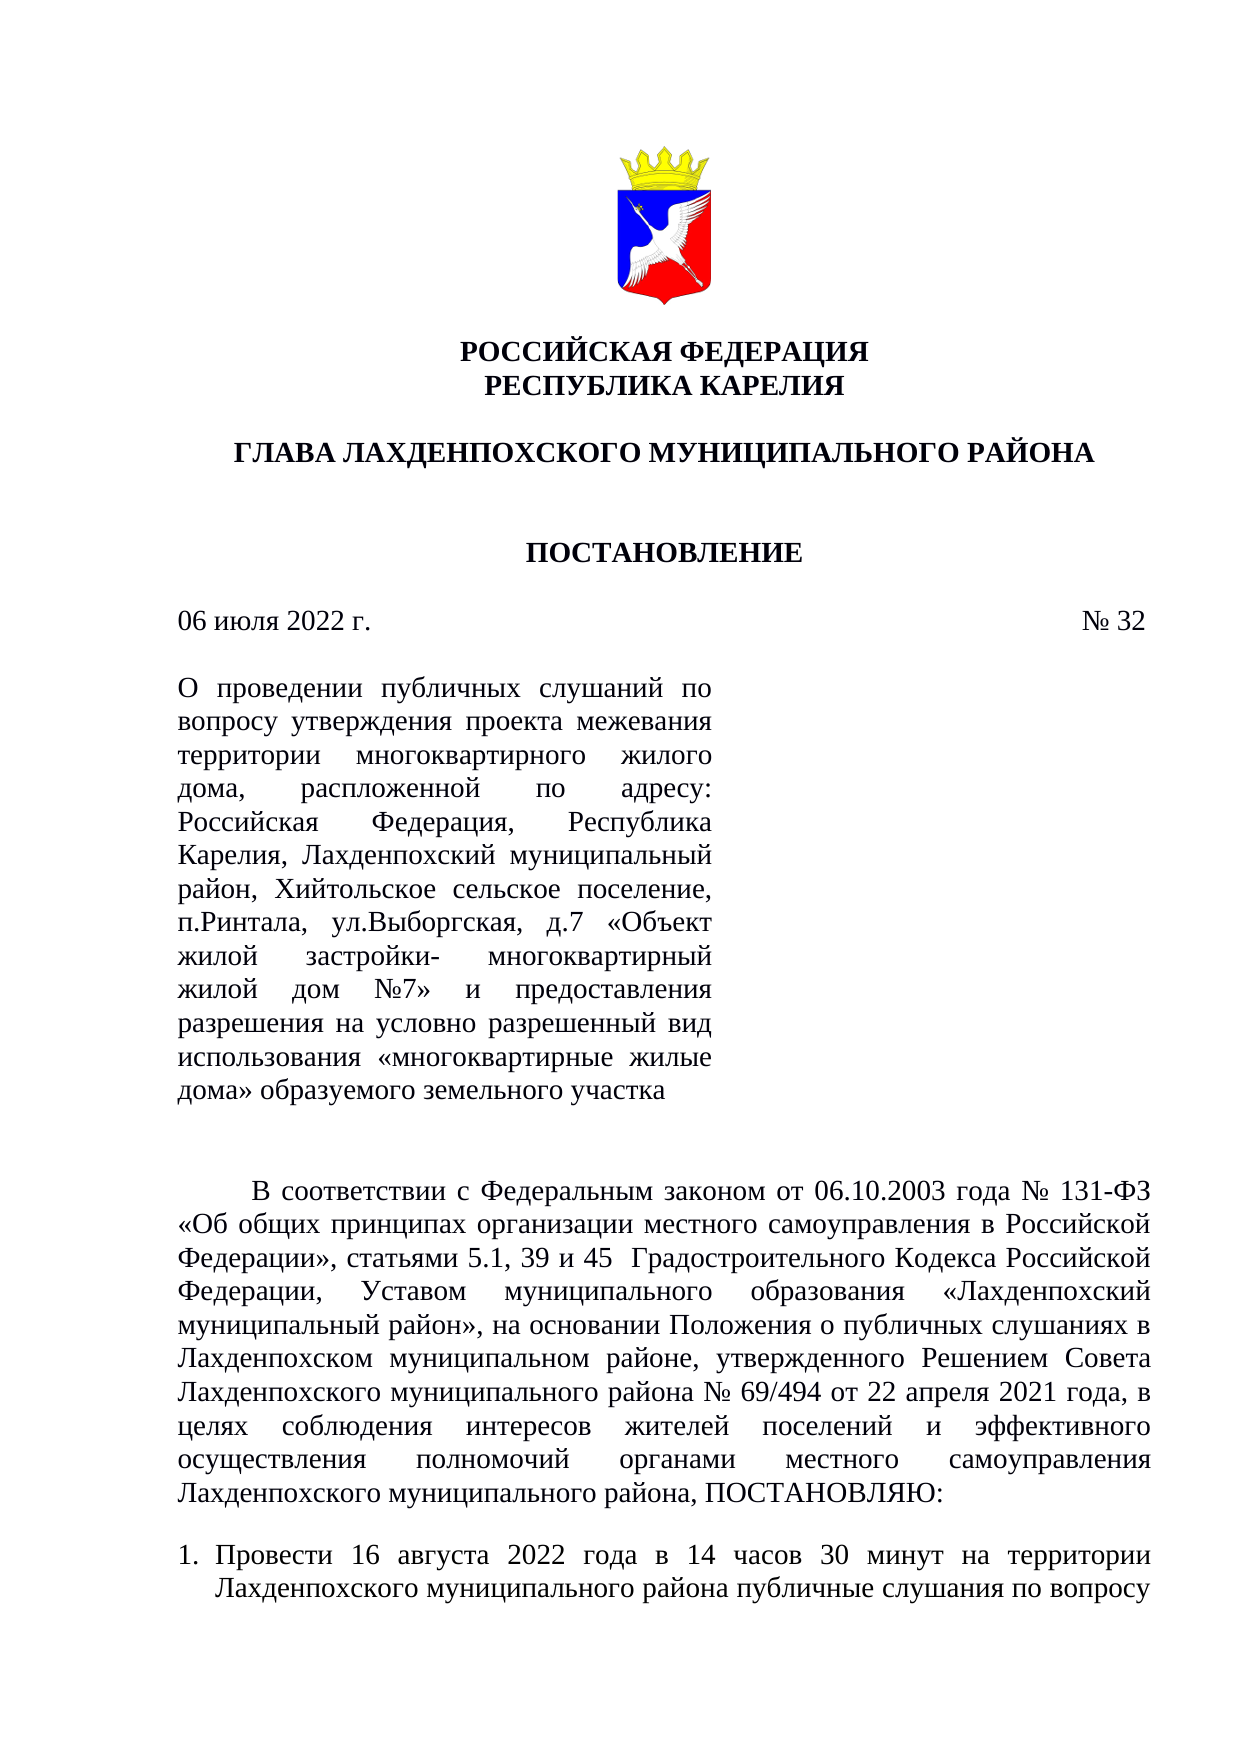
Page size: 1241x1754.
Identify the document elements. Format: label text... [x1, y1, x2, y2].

table_header О проведении публичных слушаний по вопросу утверждения проекта межевания территории многоквартирного жилого дома, распложенной по адресу: Российская Федерация, Республика Карелия, Лахденпохский муниципальный район, Хийтольское сельское поселение, п.Ринтала, ул.Выборгская, д.7 «Объект жилой застройки- многоквартирный жилой дом №7» и предоставления разрешения на условно разрешенный вид использования «многоквартирные жилые дома» образуемого земельного участка [121, 670, 723, 1173]
text ПОСТАНОВЛЕНИЕ [177, 536, 1152, 569]
text РЕСПУБЛИКА КАРЕЛИЯ [177, 368, 1152, 401]
text В соответствии с Федеральным законом от 06.10.2003 года № 131-ФЗ «Об общих принципах организации местного самоуправления в Российской Федерации», статьями 5.1, 39 и 45 Градостроительного Кодекса Российской Федерации, Уставом муниципального образования «Лахденпохский муниципальный район», на основании Положения о публичных слушаниях в Лахденпохском муниципальном районе, утвержденного Решением Совета Лахденпохского муниципального района № 69/494 от 22 апреля 2021 года, в целях соблюдения интересов жителей поселений и эффективного осуществления полномочий органами местного самоуправления Лахденпохского муниципального района, ПОСТАНОВЛЯЮ: [177, 1173, 1152, 1508]
text ГЛАВА ЛАХДЕНПОХСКОГО МУНИЦИПАЛЬНОГО РАЙОНА [177, 435, 1152, 468]
text 06 июля 2022 г. № 32 [177, 603, 1152, 636]
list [177, 1537, 1152, 1604]
text РОССИЙСКАЯ ФЕДЕРАЦИЯ [177, 334, 1152, 368]
